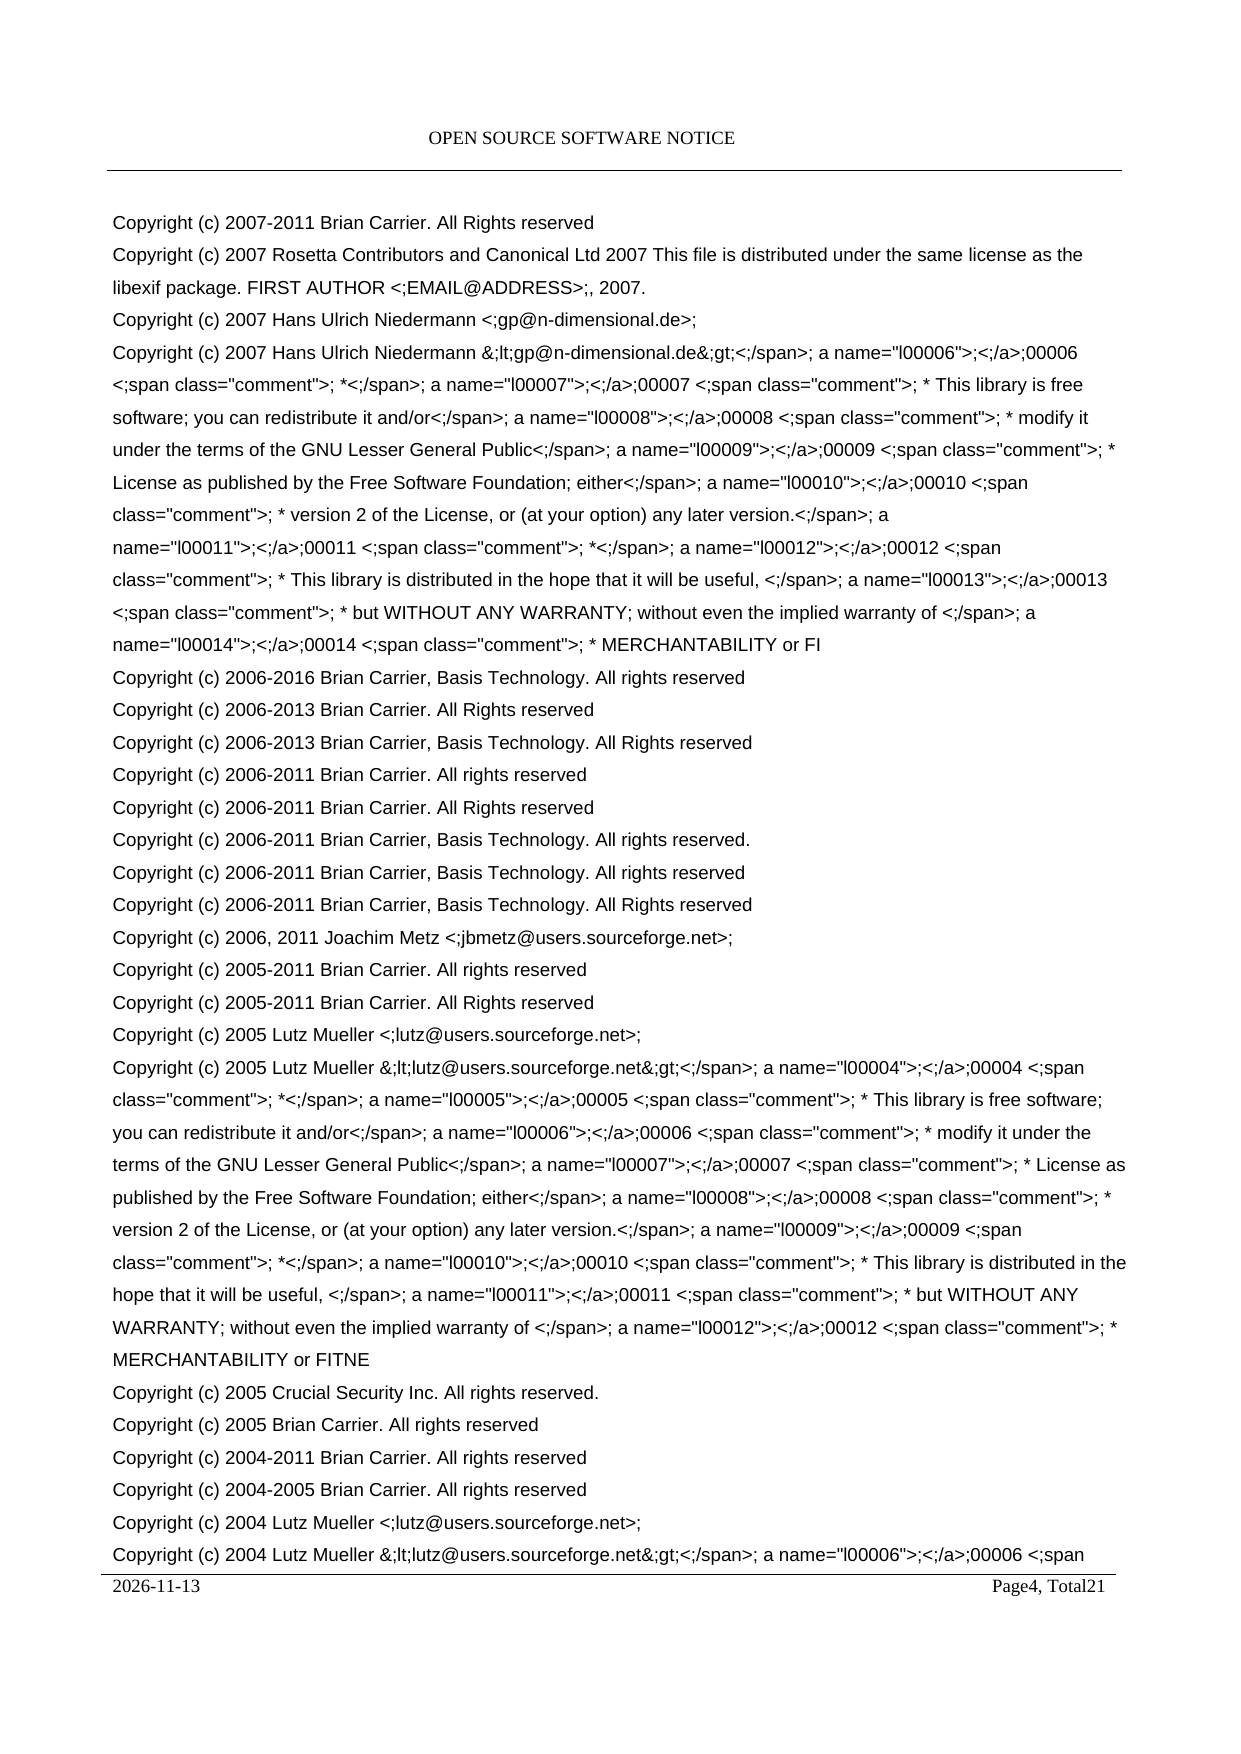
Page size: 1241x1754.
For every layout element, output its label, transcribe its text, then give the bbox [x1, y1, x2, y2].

text Copyright (c) 2006-2011 Brian Carrier, Basis Technology. All Rights reserved [112, 889, 1128, 921]
text Copyright (c) 2006-2011 Brian Carrier. All rights reserved [112, 759, 1128, 791]
text Copyright (c) 2007 Hans Ulrich Niedermann &;lt;gp@n-dimensional.de&;gt;<;/span>; a name="l00006">;<;/a>;00006 <;span class="comment">; *<;/span>; a name="l00007">;<;/a>;00007 <;span class="comment">; * This library is free software; you can redistribute it and/or<;/span>; a name="l00008">;<;/a>;00008 <;span class="comment">; * modify it under the terms of the GNU Lesser General Public<;/span>; a name="l00009">;<;/a>;00009 <;span class="comment">; * License as published by the Free Software Foundation; either<;/span>; a name="l00010">;<;/a>;00010 <;span class="comment">; * version 2 of the License, or (at your option) any later version.<;/span>; a name="l00011">;<;/a>;00011 <;span class="comment">; *<;/span>; a name="l00012">;<;/a>;00012 <;span class="comment">; * This library is distributed in the hope that it will be useful, <;/span>; a name="l00013">;<;/a>;00013 <;span class="comment">; * but WITHOUT ANY WARRANTY; without even the implied warranty of <;/span>; a name="l00014">;<;/a>;00014 <;span class="comment">; * MERCHANTABILITY or FI [112, 336, 1128, 661]
text Copyright (c) 2006-2011 Brian Carrier. All Rights reserved [112, 791, 1128, 824]
text Copyright (c) 2005 Brian Carrier. All rights reserved [112, 1409, 1128, 1441]
text Copyright (c) 2007-2011 Brian Carrier. All Rights reserved [112, 206, 1128, 239]
text Copyright (c) 2007 Hans Ulrich Niedermann <;gp@n-dimensional.de>; [112, 304, 1128, 336]
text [112, 1539, 1128, 1571]
text Copyright (c) 2006, 2011 Joachim Metz <;jbmetz@users.sourceforge.net>; [112, 921, 1128, 954]
text Copyright (c) 2007 Rosetta Contributors and Canonical Ltd 2007 This file is distributed under the same license as the libexif package. FIRST AUTHOR <;EMAIL@ADDRESS>;, 2007. [112, 239, 1128, 304]
text Copyright (c) 2004-2011 Brian Carrier. All rights reserved [112, 1441, 1128, 1474]
text Copyright (c) 2006-2013 Brian Carrier, Basis Technology. All Rights reserved [112, 726, 1128, 759]
text Copyright (c) 2004-2005 Brian Carrier. All rights reserved [112, 1474, 1128, 1506]
text Copyright (c) 2006-2013 Brian Carrier. All Rights reserved [112, 694, 1128, 726]
text Copyright (c) 2004 Lutz Mueller <;lutz@users.sourceforge.net>; [112, 1506, 1128, 1539]
text Copyright (c) 2005 Crucial Security Inc. All rights reserved. [112, 1376, 1128, 1409]
text Copyright (c) 2005-2011 Brian Carrier. All rights reserved [112, 954, 1128, 986]
text Copyright (c) 2006-2011 Brian Carrier, Basis Technology. All rights reserved [112, 856, 1128, 889]
text Copyright (c) 2005-2011 Brian Carrier. All Rights reserved [112, 986, 1128, 1019]
text Copyright (c) 2005 Lutz Mueller &;lt;lutz@users.sourceforge.net&;gt;<;/span>; a name="l00004">;<;/a>;00004 <;span class="comment">; *<;/span>; a name="l00005">;<;/a>;00005 <;span class="comment">; * This library is free software; you can redistribute it and/or<;/span>; a name="l00006">;<;/a>;00006 <;span class="comment">; * modify it under the terms of the GNU Lesser General Public<;/span>; a name="l00007">;<;/a>;00007 <;span class="comment">; * License as published by the Free Software Foundation; either<;/span>; a name="l00008">;<;/a>;00008 <;span class="comment">; * version 2 of the License, or (at your option) any later version.<;/span>; a name="l00009">;<;/a>;00009 <;span class="comment">; *<;/span>; a name="l00010">;<;/a>;00010 <;span class="comment">; * This library is distributed in the hope that it will be useful, <;/span>; a name="l00011">;<;/a>;00011 <;span class="comment">; * but WITHOUT ANY WARRANTY; without even the implied warranty of <;/span>; a name="l00012">;<;/a>;00012 <;span class="comment">; * MERCHANTABILITY or FITNE [112, 1051, 1128, 1376]
text Copyright (c) 2005 Lutz Mueller <;lutz@users.sourceforge.net>; [112, 1019, 1128, 1051]
text Copyright (c) 2006-2016 Brian Carrier, Basis Technology. All rights reserved [112, 661, 1128, 694]
text Copyright (c) 2006-2011 Brian Carrier, Basis Technology. All rights reserved. [112, 824, 1128, 856]
